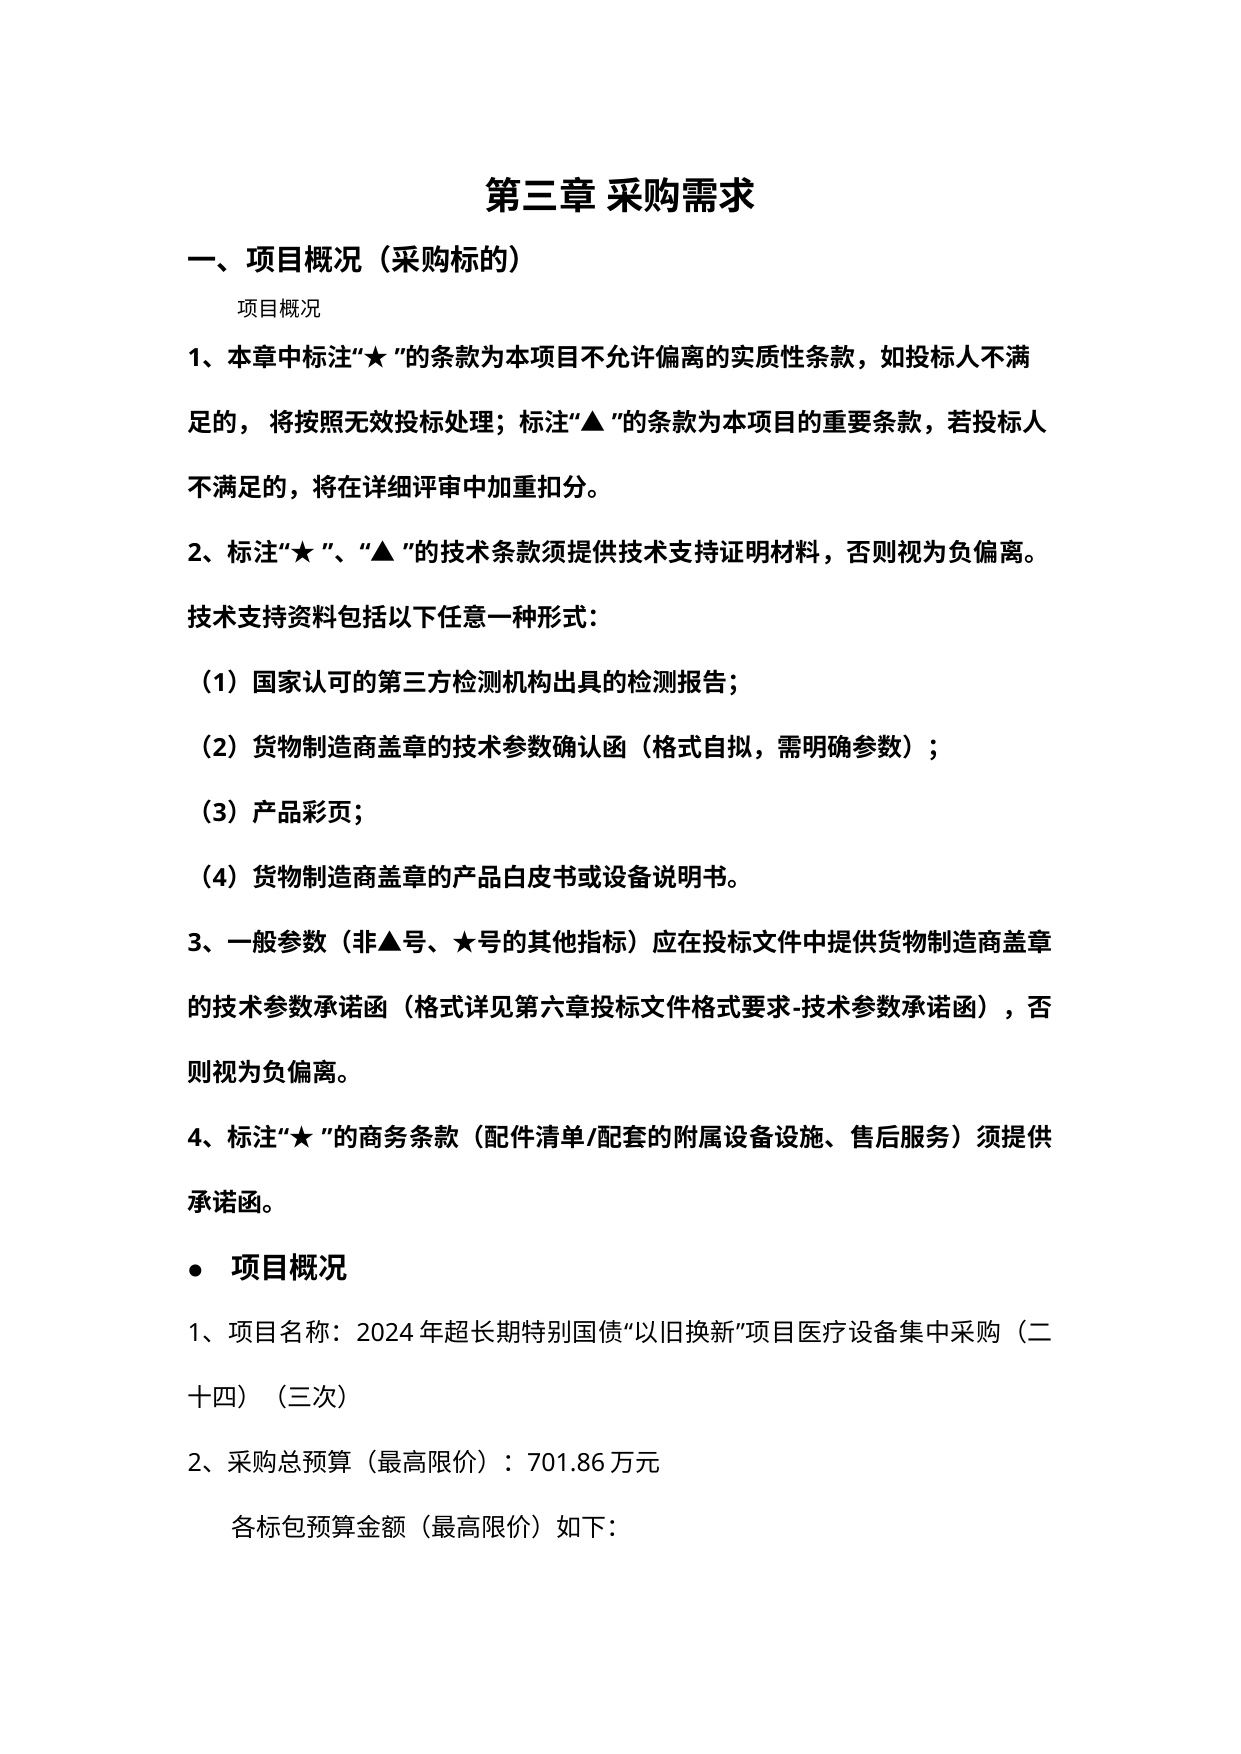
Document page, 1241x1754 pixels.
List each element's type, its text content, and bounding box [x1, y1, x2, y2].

text 2、采购总预算（最高限价）：701.86万元 [187, 1429, 1053, 1494]
text （1）国家认可的第三方检测机构出具的检测报告； [187, 649, 1053, 714]
text 一、项目概况（采购标的） [187, 227, 1053, 292]
text 第三章 采购需求 [187, 162, 1053, 227]
text 2、标注“★ ”、“▲ ”的技术条款须提供技术支持证明材料，否则视为负偏离。技术支持资料包括以下任意一种形式： [187, 519, 1053, 649]
text （2）货物制造商盖章的技术参数确认函（格式自拟，需明确参数）； [187, 714, 1053, 779]
text 3、一般参数（非▲号、★号的其他指标）应在投标文件中提供货物制造商盖章的技术参数承诺函（格式详见第六章投标文件格式要求-技术参数承诺函），否则视为负偏离。 [187, 909, 1053, 1104]
text 4、标注“★ ”的商务条款（配件清单/配套的附属设备设施、售后服务）须提供承诺函。 [187, 1104, 1053, 1234]
text （4）货物制造商盖章的产品白皮书或设备说明书。 [187, 844, 1053, 909]
text 1、本章中标注“★ ”的条款为本项目不允许偏离的实质性条款，如投标人不满足的， 将按照无效投标处理；标注“▲ ”的条款为本项目的重要条款，若投标人不满足的，将在详细评审中加重扣分。 [187, 324, 1053, 519]
text 项目概况 [187, 292, 1053, 324]
list 项目概况 [187, 1234, 1053, 1299]
text 各标包预算金额（最高限价）如下： [187, 1494, 1053, 1559]
text （3）产品彩页； [187, 779, 1053, 844]
text 1、项目名称：2024年超长期特别国债“以旧换新”项目医疗设备集中采购（二十四）（三次） [187, 1299, 1053, 1429]
